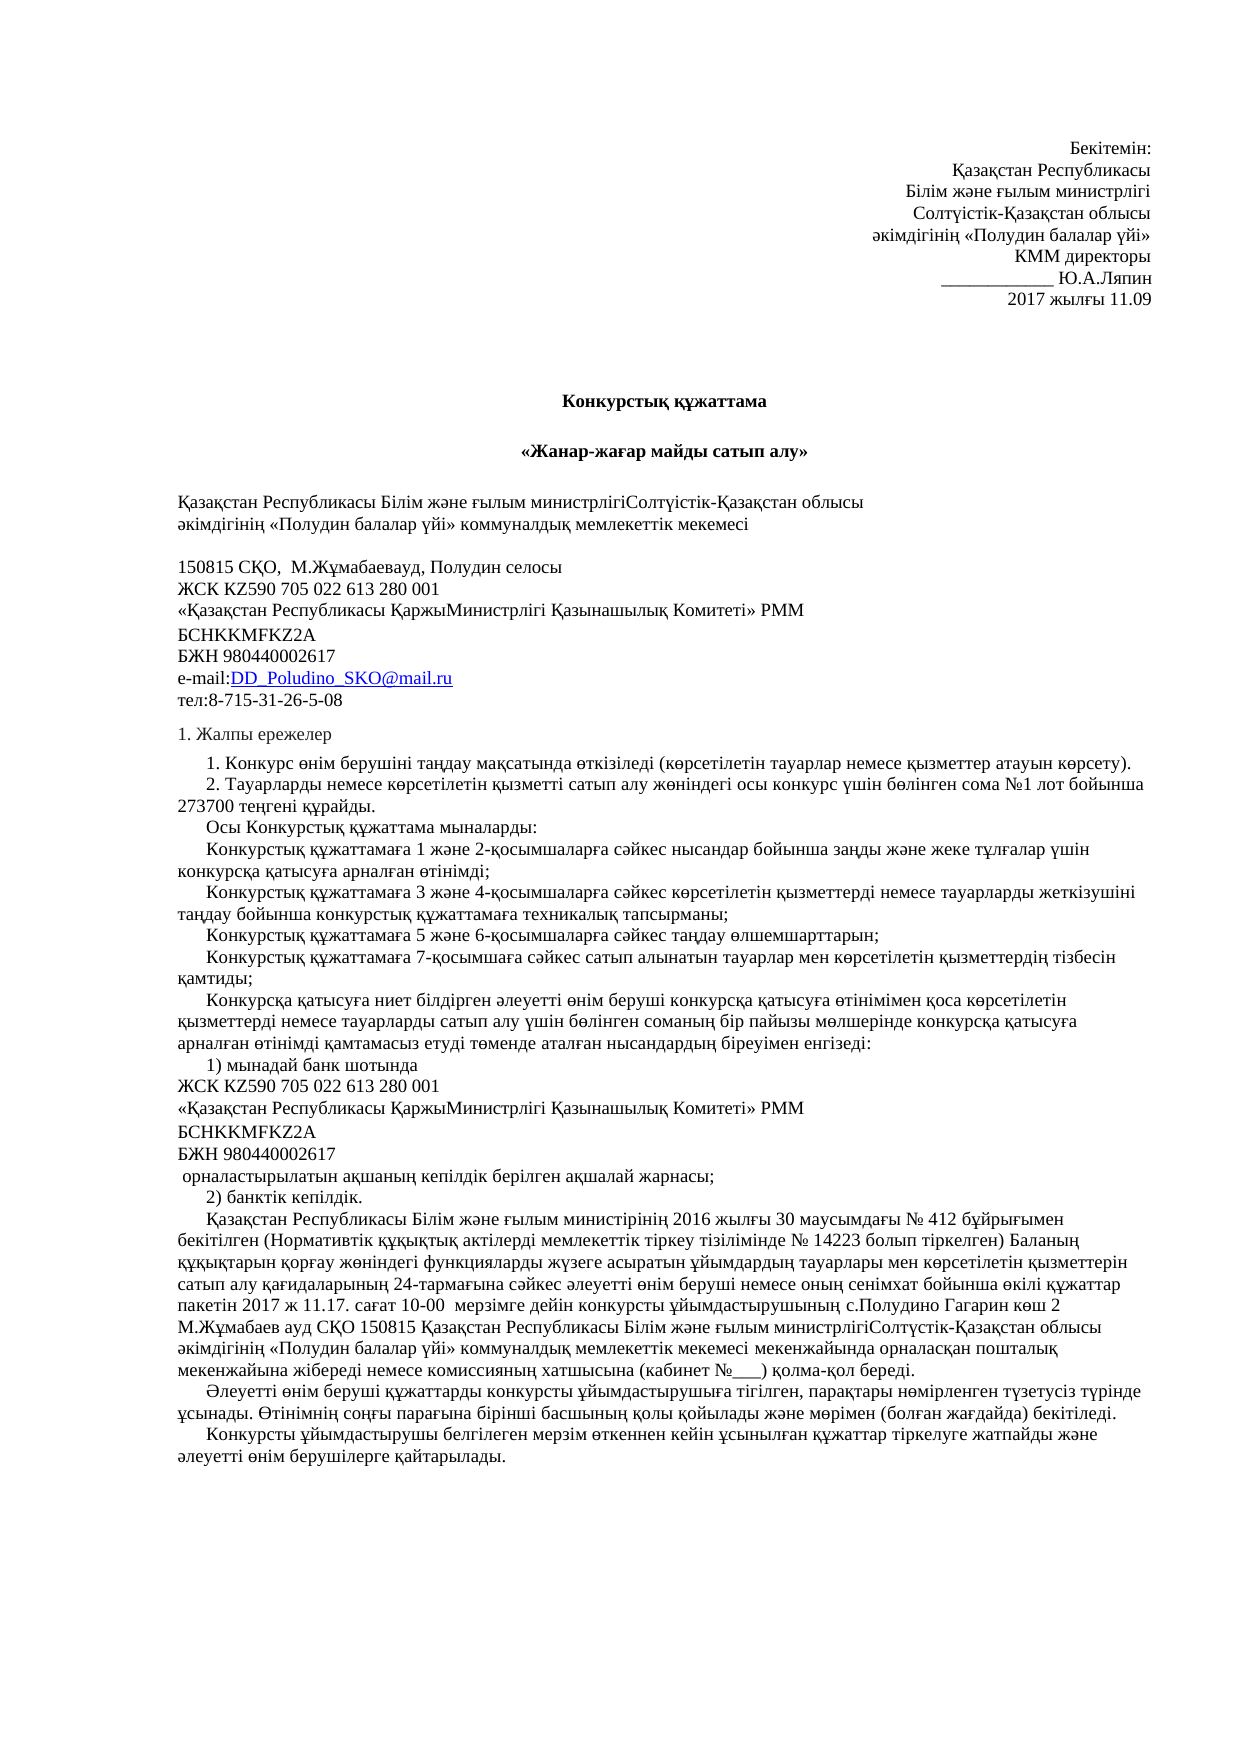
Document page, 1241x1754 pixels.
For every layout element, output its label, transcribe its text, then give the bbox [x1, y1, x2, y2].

text «Қазақстан Республикасы ҚаржыМинистрлігі Қазынашылық Комитеті» РММ [177, 599, 1152, 621]
text Қазақстан Республикасы [177, 159, 1152, 180]
text әкімдігінің «Полудин балалар үйі» [177, 223, 1152, 245]
text Конкурстық құжаттама [177, 390, 1152, 411]
text Солтүістік-Қазақстан облысы [177, 202, 1152, 223]
text 1. Жалпы ережелер [177, 722, 1152, 744]
text Бекітемін: [177, 137, 1152, 159]
text 150815 СҚО, М.Жұмабаевауд, Полудин селосы [177, 556, 1152, 577]
text КММ директоры [177, 245, 1152, 267]
text орналастырылатын ақшаның кепілдік берілген ақшалай жарнасы; 2) банктік кепілдік. Қазақстан Республикасы Білім және ғылым министірінің 2016 жылғы 30 маусымдағы № 412 бұйрығымен бекітілген (Нормативтік құқықтық актілерді мемлекеттік тіркеу тізілімінде № 14223 болып тіркелген) Баланың құқықтарын қорғау жөніндегі функцияларды жүзеге асыратын ұйымдардың тауарлары мен көрсетілетін қызметтерін сатып алу қағидаларының 24-тармағына сәйкес әлеуетті өнім беруші немесе оның сенімхат бойынша өкілі құжаттар пакетін 2017 ж 11.17. сағат 10-00 мерзімге дейін конкурсты ұйымдастырушының с.Полудино Гагарин көш 2 М.Жұмабаев ауд СҚО 150815 Қазақстан Республикасы Білім және ғылым министрлігіСолтүстік-Қазақстан облысы әкімдігінің «Полудин балалар үйі» коммуналдық мемлекеттік мекемесі мекенжайында орналасқан пошталық мекенжайына жібереді немесе комиссияның хатшысына (кабинет №___) қолма-қол береді. Әлеуетті өнім беруші құжаттарды конкурсты ұйымдастырушыға тігілген, парақтары нөмірленген түзетусіз түрінде ұсынады. Өтінімнің соңғы парағына бірінші басшының қолы қойылады және мөрімен (болған жағдайда) бекітіледі. Конкурсты ұйымдастырушы белгілеген мерзім өткеннен кейін ұсынылған құжаттар тіркелуге жатпайды және әлеуетті өнім берушілерге қайтарылады. [177, 1164, 1152, 1488]
text «Қазақстан Республикасы ҚаржыМинистрлігі Қазынашылық Комитеті» РММ [177, 1097, 1152, 1118]
text 1. Конкурс өнім берушіні таңдау мақсатында өткізіледі (көрсетілетін тауарлар немесе қызметтер атауын көрсету). 2. Тауарларды немесе көрсетілетін қызметті сатып алу жөніндегі осы конкурс үшін бөлінген сома №1 лот бойынша 273700 теңгені құрайды. Осы Конкурстық құжаттама мыналарды: Конкурстық құжаттамаға 1 және 2-қосымшаларға сәйкес нысандар бойынша заңды және жеке тұлғалар үшін конкурсқа қатысуға арналған өтінімді; Конкурстық құжаттамаға 3 және 4-қосымшаларға сәйкес көрсетілетін қызметтерді немесе тауарларды жеткізушіні таңдау бойынша конкурстық құжаттамаға техникалық тапсырманы; Конкурстық құжаттамаға 5 және 6-қосымшаларға сәйкес таңдау өлшемшарттарын; Конкурстық құжаттамаға 7-қосымшаға сәйкес сатып алынатын тауарлар мен көрсетілетін қызметтердің тізбесін қамтиды; Конкурсқа қатысуға ниет білдірген әлеуетті өнім беруші конкурсқа қатысуға өтінімімен қоса көрсетілетін қызметтерді немесе тауарларды сатып алу үшін бөлінген соманың бір пайызы мөлшерінде конкурсқа қатысуға арналған өтінімді қамтамасыз етуді төменде аталған нысандардың біреуімен енгізеді: 1) мынадай банк шотында [177, 752, 1152, 1075]
text БСНKKMFKZ2A [177, 624, 1152, 645]
text ____________ Ю.А.Ляпин [177, 267, 1152, 288]
text 2017 жылғы 11.09 [177, 288, 1152, 310]
text БЖН 980440002617 [177, 645, 1152, 667]
text БЖН 980440002617 [177, 1143, 1152, 1164]
text ЖСК КZ590 705 022 613 280 001 [177, 577, 1152, 599]
text Қазақстан Республикасы Білім және ғылым министрлігіСолтүістік-Қазақстан облысы әкімдігінің «Полудин балалар үйі» коммуналдық мемлекеттік мекемесі [177, 491, 1152, 534]
text e-mail:DD_Poludino_SKO@mail.ru [177, 667, 1152, 688]
text ЖСК КZ590 705 022 613 280 001 [177, 1075, 1152, 1097]
text БСНKKMFKZ2A [177, 1121, 1152, 1143]
text Білім және ғылым министрлігі [177, 180, 1152, 202]
text тел:8-715-31-26-5-08 [177, 688, 1152, 710]
text «Жанар-жағар майды сатып алу» [177, 440, 1152, 462]
